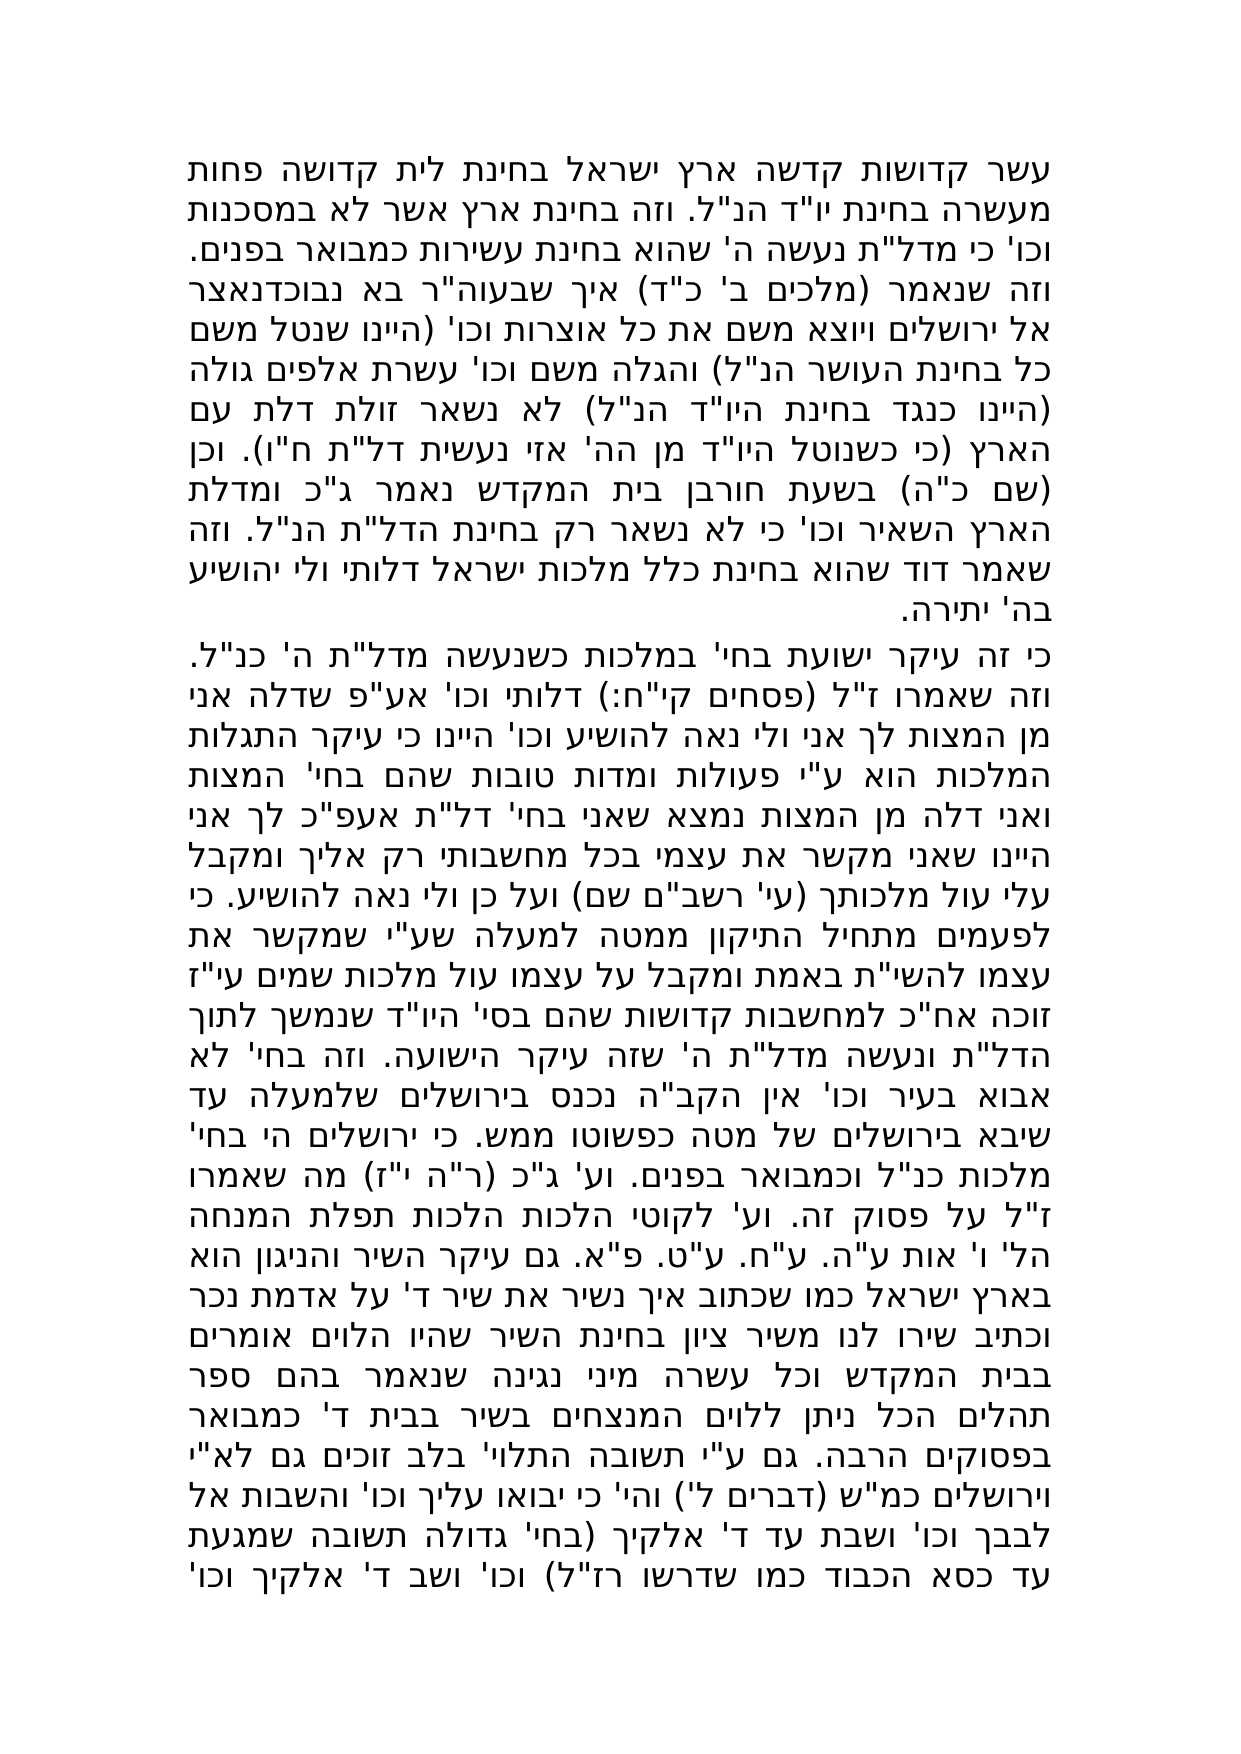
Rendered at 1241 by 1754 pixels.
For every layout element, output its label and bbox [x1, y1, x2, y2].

text [187, 635, 1053, 1595]
text [187, 150, 1053, 630]
